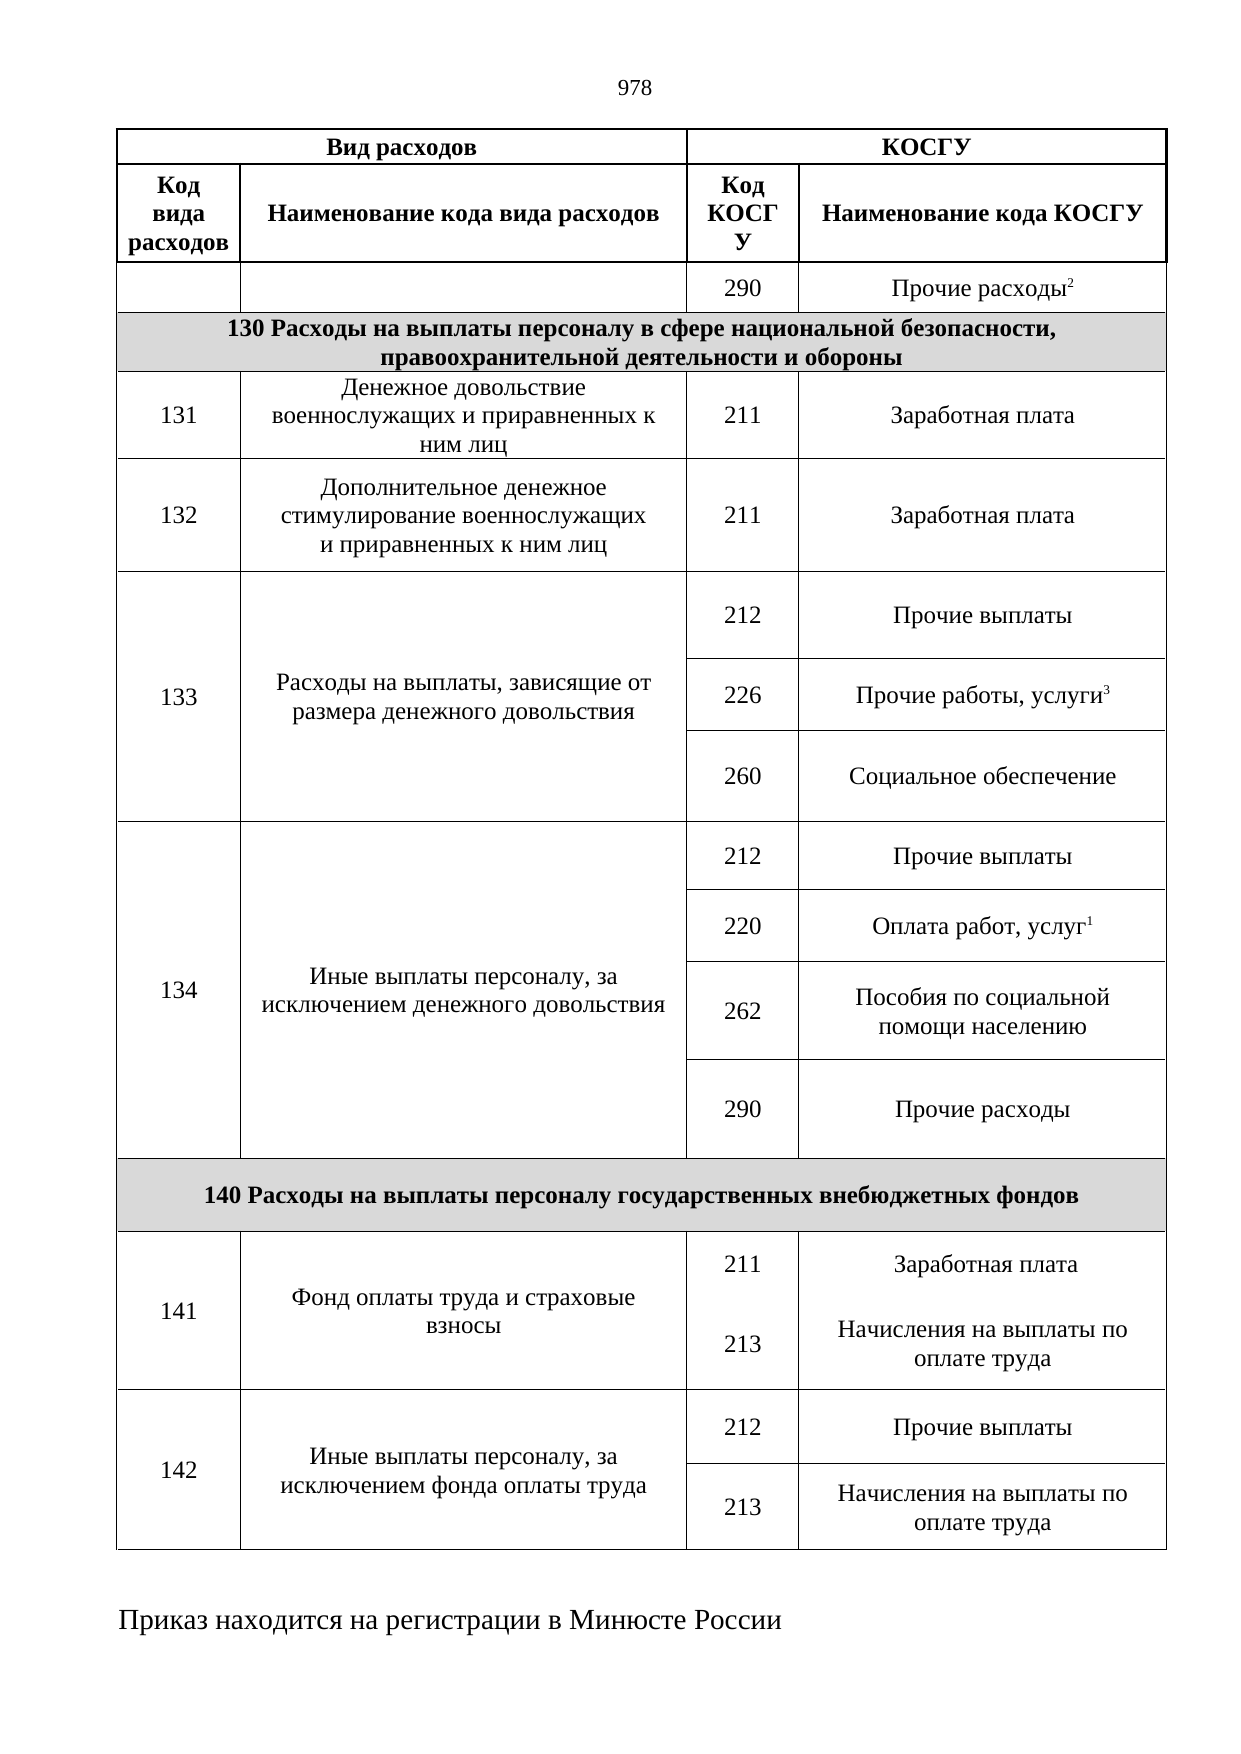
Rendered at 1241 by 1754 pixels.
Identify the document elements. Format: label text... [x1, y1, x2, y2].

table_cell 260 [687, 731, 798, 821]
table_cell Код вида расходов [118, 165, 239, 261]
table_cell 213 [687, 1296, 798, 1389]
table_cell Денежное довольствие военнослужащих и приравненных к ним лиц [241, 372, 686, 458]
table_cell Начисления на выплаты по оплате труда [799, 1463, 1166, 1549]
table_cell Заработная плата [799, 371, 1166, 458]
table_cell Прочие выплаты [799, 1389, 1166, 1463]
table_cell Прочие выплаты [799, 821, 1166, 889]
table_cell 226 [687, 659, 798, 730]
table_cell Расходы на выплаты, зависящие от размера денежного довольствия [241, 572, 686, 821]
table_cell Заработная плата [799, 1231, 1166, 1296]
table_cell 211 [687, 1232, 798, 1296]
table_cell Прочие расходы2 [799, 263, 1166, 312]
table_cell 142 [117, 1389, 240, 1549]
table_cell 132 [117, 458, 240, 571]
table_cell Пособия по социальной помощи населению [799, 961, 1166, 1059]
table_cell 134 [117, 821, 240, 1157]
table_cell 220 [687, 890, 798, 961]
table_cell Оплата работ, услуг1 [799, 889, 1166, 961]
table_cell Прочие расходы [799, 1059, 1166, 1157]
table_cell 212 [687, 822, 798, 889]
table_cell Код КОСГУ [688, 165, 798, 261]
table_cell 133 [117, 571, 240, 821]
table_cell 141 [117, 1231, 240, 1389]
table_header КОСГУ [688, 130, 1165, 163]
table_cell 262 [687, 962, 798, 1059]
table_cell 290 [687, 1060, 798, 1157]
table_cell 290 [687, 263, 798, 312]
table_cell Социальное обеспечение [799, 730, 1166, 821]
table_cell Наименование кода вида расходов [241, 165, 686, 261]
table_cell Заработная плата [799, 458, 1166, 571]
table_cell Прочие выплаты [799, 571, 1166, 657]
table_cell 212 [687, 572, 798, 657]
table_cell Дополнительное денежное стимулирование военнослужащих и приравненных к ним лиц [241, 459, 686, 571]
table_cell Прочие работы, услуги3 [799, 658, 1166, 730]
table_cell Иные выплаты персоналу, за исключением денежного довольствия [241, 822, 686, 1157]
table_cell Иные выплаты персоналу, за исключением фонда оплаты труда [241, 1390, 686, 1549]
table_cell 211 [687, 459, 798, 571]
table_cell 131 [117, 371, 240, 458]
table_cell Наименование кода КОСГУ [800, 165, 1165, 261]
table_cell 130 Расходы на выплаты персоналу в сфере национальной безопасности, правоохранительной деятельности и обороны [117, 312, 1166, 371]
table_cell 140 Расходы на выплаты персоналу государственных внебюджетных фондов [117, 1158, 1166, 1231]
table_cell 211 [687, 372, 798, 458]
table_header Вид расходов [118, 130, 686, 163]
table_cell 213 [687, 1464, 798, 1549]
table_cell Фонд оплаты труда и страховые взносы [241, 1232, 686, 1389]
table_cell 212 [687, 1390, 798, 1463]
table_cell Начисления на выплаты по оплате труда [799, 1296, 1166, 1389]
